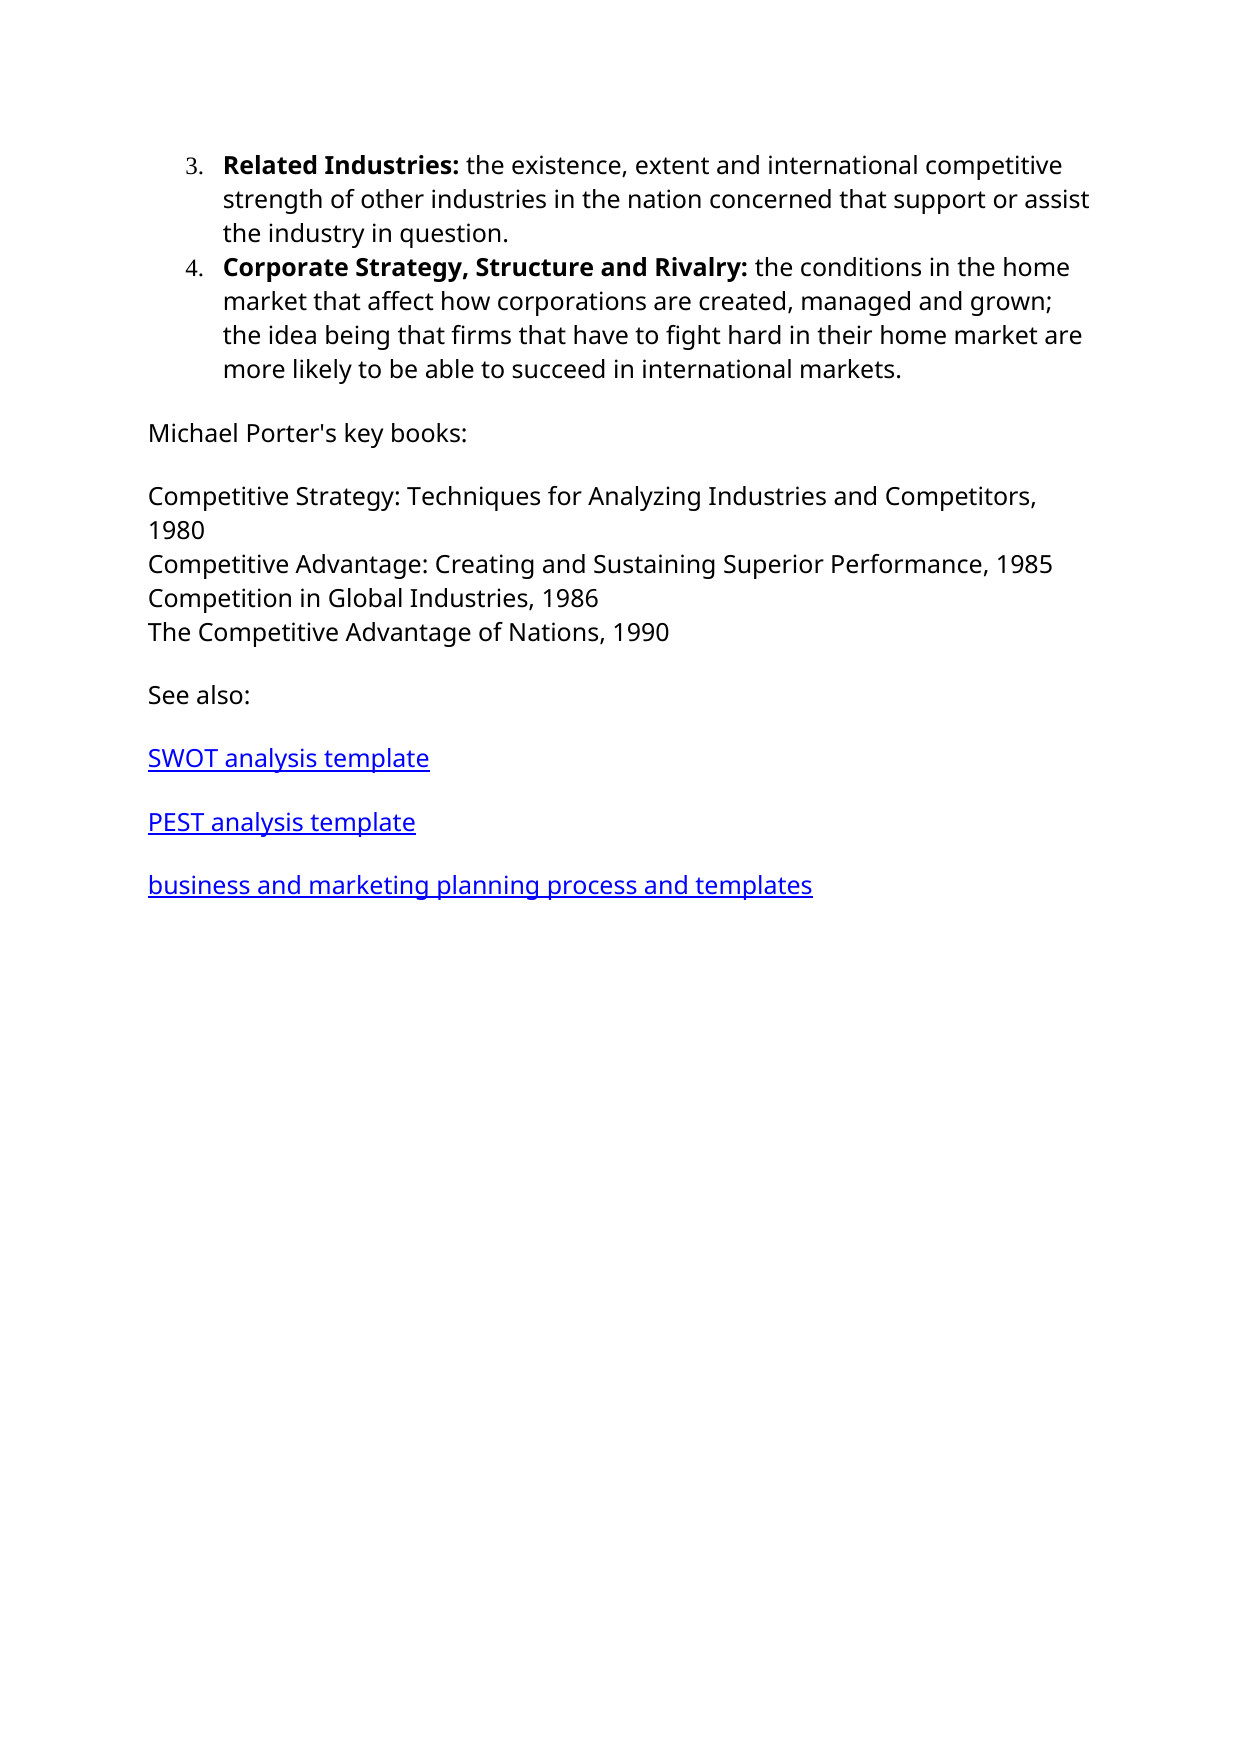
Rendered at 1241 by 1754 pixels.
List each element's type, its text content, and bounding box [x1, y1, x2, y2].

text SWOT analysis template [148, 741, 1093, 775]
text Competitive Strategy: Techniques for Analyzing Industries and Competitors, 1980 Competitive Advantage: Creating and Sustaining Performance, 1985 Competition in Global Industries, 1986 The Competitive Advantage of Nations, 1990 [148, 478, 1093, 649]
list Corporate Strategy, Structure and Rivalry: the conditions in the home market that affect how corporations are created, managed and grown; the idea being that firms that have to fight hard in their home market are more likely to be able to succeed in international markets. [185, 250, 1093, 386]
text business and marketing planning process and templates [148, 868, 1093, 902]
list Related Industries: the existence, extent and international competitive strength of other industries in the nation concerned that support or assist the industry in question. [185, 148, 1093, 250]
text See also: [148, 678, 1093, 712]
text PEST analysis template [148, 804, 1093, 838]
text Michael Porter's key books: [148, 415, 1093, 449]
